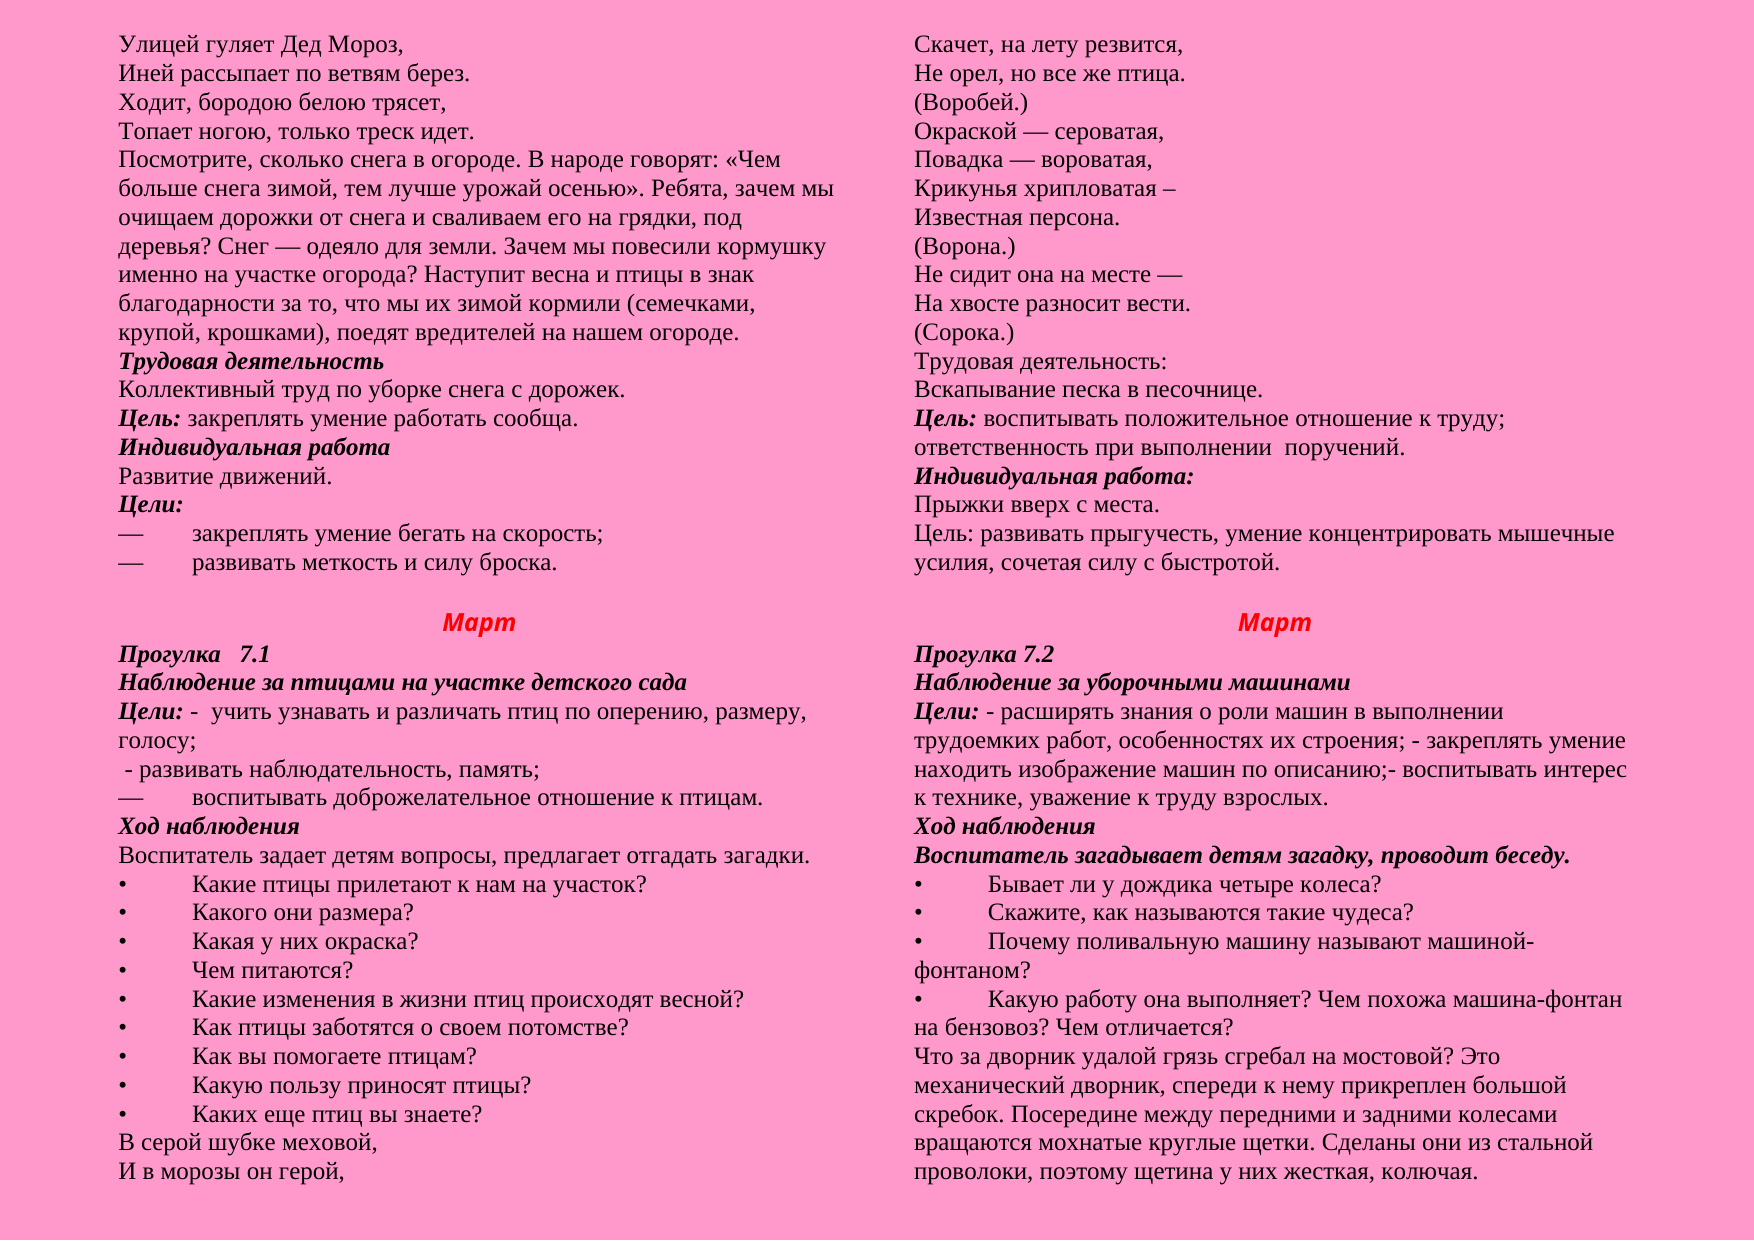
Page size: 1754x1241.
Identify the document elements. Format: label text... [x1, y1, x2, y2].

text На хвосте разносит вести. [914, 288, 1636, 317]
text Развитие движений. [118, 461, 840, 489]
text Март [914, 604, 1636, 639]
text Цель: закреплять умение работать сообща. [118, 403, 840, 432]
text Ход наблюдения [914, 811, 1636, 840]
text Прогулка 7.1 [118, 639, 840, 667]
text Цели: - расширять знания о роли машин в выполнении трудоемких работ, особенностях их строения; - закреплять умение находить изображение машин по описанию;- воспитывать интерес к технике, уважение к труду взрослых. [914, 696, 1636, 811]
text Индивидуальная работа [118, 432, 840, 461]
text Наблюдение за уборочными машинами [914, 667, 1636, 696]
text Цель: воспитывать положительное отношение к труду; ответственность при выполнении поручений. [914, 403, 1636, 461]
text Улицей гуляет Дед Мороз, [118, 29, 840, 58]
text Ход наблюдения [118, 811, 840, 840]
text Иней рассыпает по ветвям берез. [118, 58, 840, 87]
text Крикунья хрипловатая – [914, 173, 1636, 202]
text Воспитатель загадывает детям загадку, проводит беседу. [914, 840, 1636, 869]
text • Скажите, как называются такие чудеса? [914, 897, 1636, 926]
text (Сорока.) [914, 317, 1636, 346]
text - развивать наблюдательность, память; [118, 754, 840, 782]
text • Чем питаются? [118, 955, 840, 984]
text Топает ногою, только треск идет. [118, 116, 840, 144]
text Прогулка 7.2 [914, 639, 1636, 667]
text Март [118, 604, 840, 639]
text • Бывает ли у дождика четыре колеса? [914, 869, 1636, 897]
text Скачет, на лету резвится, [914, 29, 1636, 58]
text — закреплять умение бегать на скорость; [118, 518, 840, 547]
text — воспитывать доброжелательное отношение к птицам. [118, 782, 840, 811]
text Цель: развивать прыгучесть, умение концентрировать мышечные усилия, сочетая силу с быстротой. [914, 518, 1636, 576]
text • Как вы помогаете птицам? [118, 1041, 840, 1070]
text • Каких еще птиц вы знаете? [118, 1099, 840, 1127]
text Не орел, но все же птица. [914, 58, 1636, 87]
text • Какого они размера? [118, 897, 840, 926]
text Не сидит она на месте — [914, 259, 1636, 288]
text Трудовая деятельность: [914, 346, 1636, 374]
text Окраской — сероватая, [914, 116, 1636, 144]
text Коллективный труд по уборке снега с дорожек. [118, 374, 840, 403]
text Индивидуальная работа: [914, 461, 1636, 489]
text (Воробей.) [914, 87, 1636, 116]
text Наблюдение за птицами на участке детского сада [118, 667, 840, 696]
text — развивать меткость и силу броска. [118, 547, 840, 576]
text • Какие птицы прилетают к нам на участок? [118, 869, 840, 897]
text • Какую работу она выполняет? Чем похожа машина-фонтан на бензовоз? Чем отличается? [914, 984, 1636, 1041]
text Воспитатель задает детям вопросы, предлагает отгадать загадки. [118, 840, 840, 869]
text Вскапывание песка в песочнице. [914, 374, 1636, 403]
text Цели: [118, 489, 840, 518]
text Повадка — вороватая, [914, 144, 1636, 173]
text Цели: - учить узнавать и различать птиц по оперению, размеру, голосу; [118, 696, 840, 754]
text И в морозы он герой, [118, 1156, 840, 1185]
text Прыжки вверх с места. [914, 489, 1636, 518]
text • Почему поливальную машину называют машиной-фонтаном? [914, 926, 1636, 984]
text Трудовая деятельность [118, 346, 840, 374]
text (Ворона.) [914, 231, 1636, 259]
text В серой шубке меховой, [118, 1127, 840, 1156]
text • Как птицы заботятся о своем потомстве? [118, 1012, 840, 1041]
text • Какая у них окраска? [118, 926, 840, 955]
text Что за дворник удалой грязь сгребал на мостовой? Это механический дворник, спереди к нему прикреплен большой скребок. Посередине между передними и задними колесами вращаются мохнатые круглые щетки. Сделаны они из стальной проволоки, поэтому щетина у них жесткая, колючая. [914, 1041, 1636, 1185]
text Ходит, бородою белою трясет, [118, 87, 840, 116]
text Посмотрите, сколько снега в огороде. В народе говорят: «Чем больше снега зимой, тем лучше урожай осенью». Ребята, зачем мы очищаем дорожки от снега и сваливаем его на грядки, под деревья? Снег — одеяло для земли. Зачем мы повесили кормушку именно на участке огорода? Наступит весна и птицы в знак благодарности за то, что мы их зимой кормили (семечками, крупой, крошками), поедят вредителей на нашем огороде. [118, 144, 840, 346]
text Известная персона. [914, 202, 1636, 231]
text • Какую пользу приносят птицы? [118, 1070, 840, 1099]
text • Какие изменения в жизни птиц происходят весной? [118, 984, 840, 1012]
